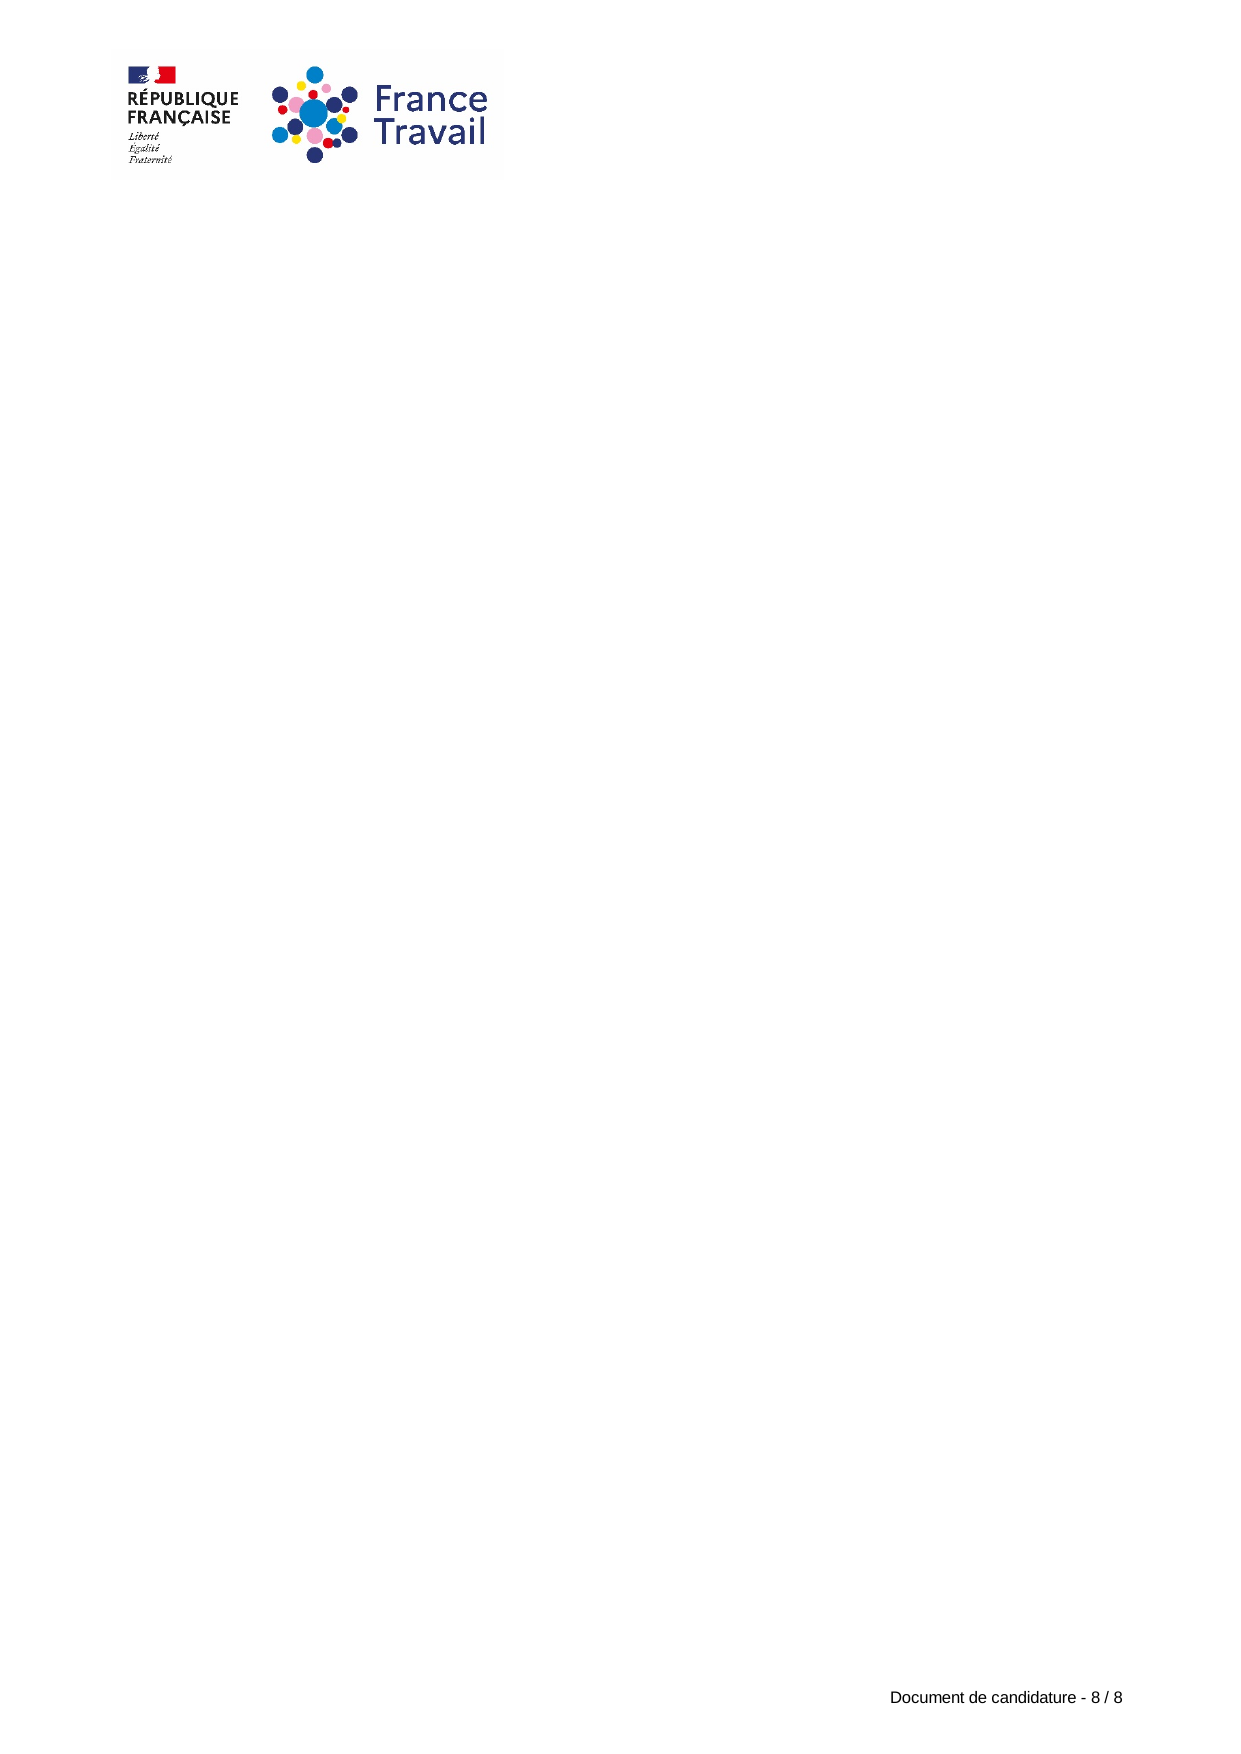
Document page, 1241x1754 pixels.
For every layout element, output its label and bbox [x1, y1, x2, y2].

picture [111, 49, 504, 180]
